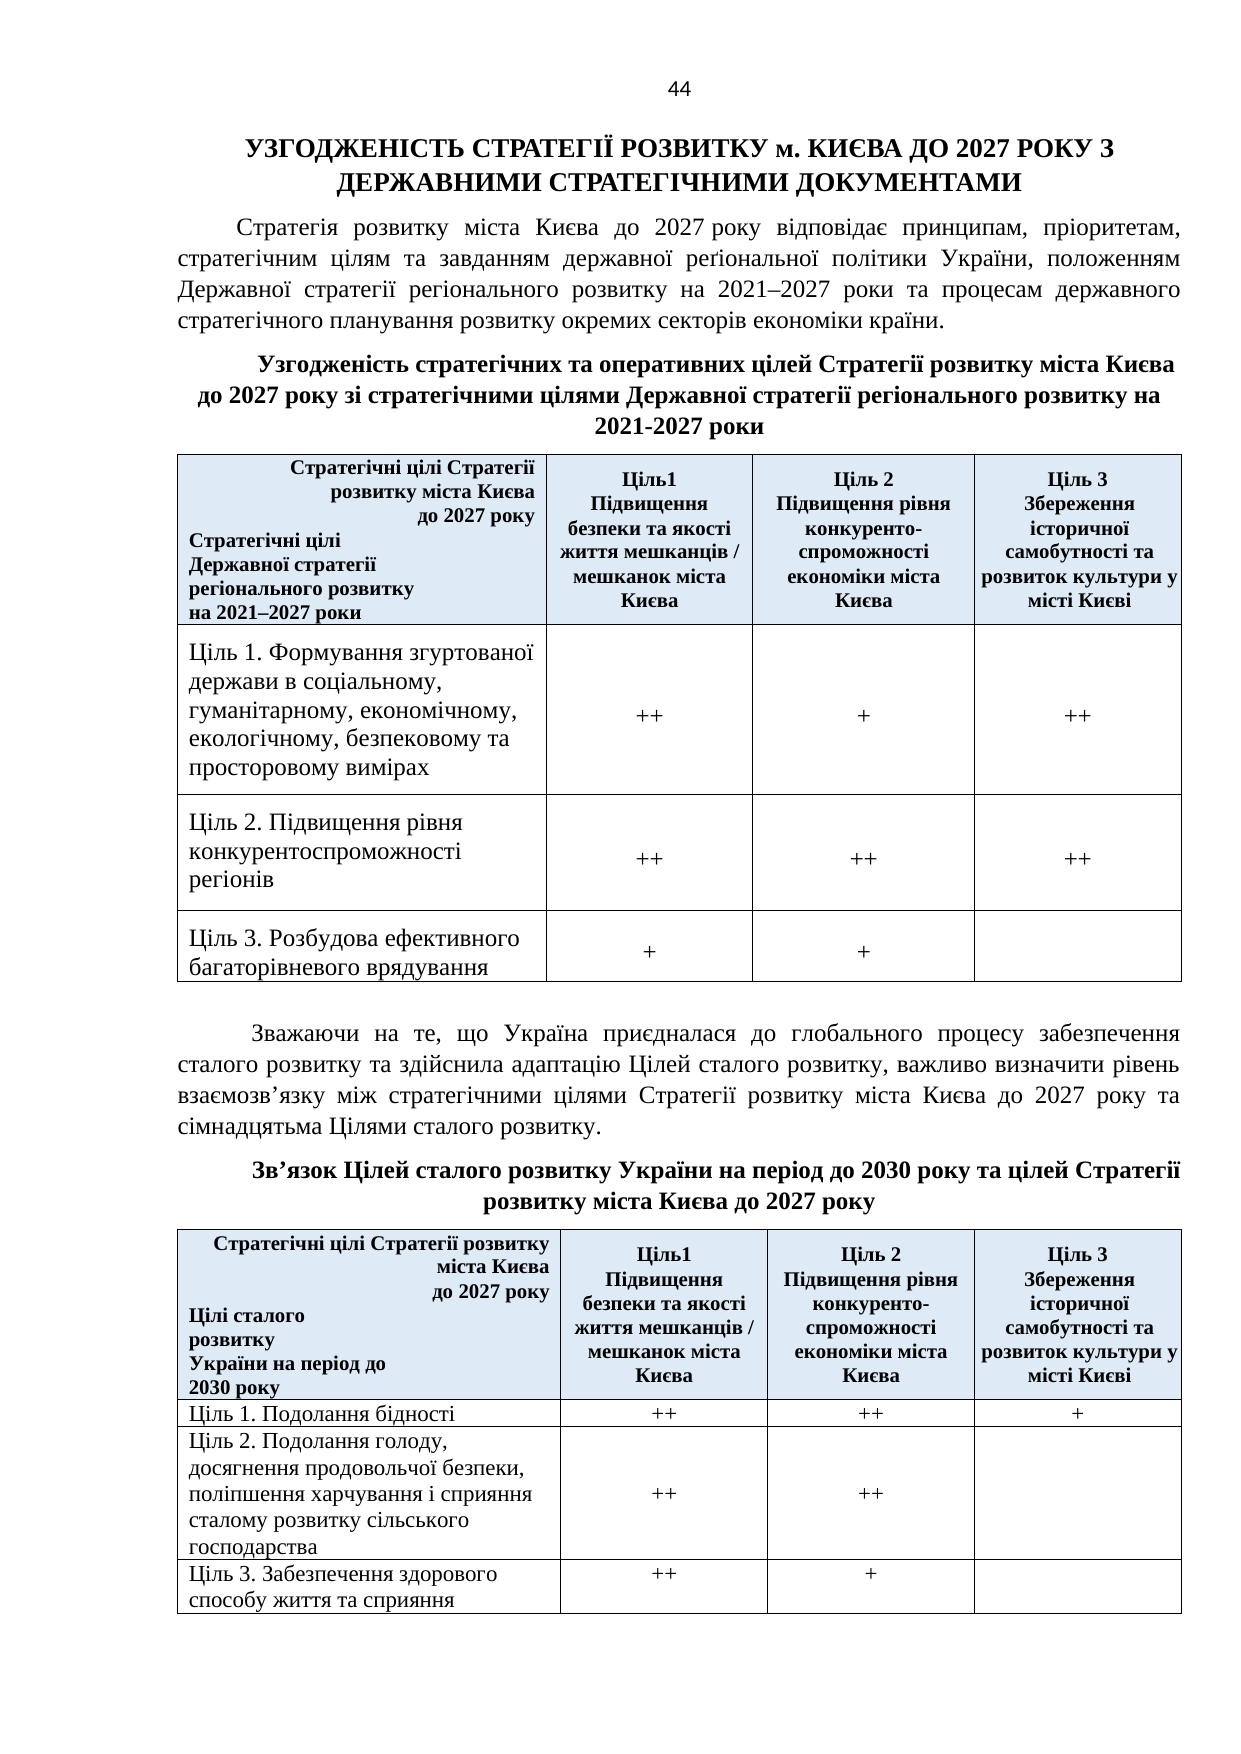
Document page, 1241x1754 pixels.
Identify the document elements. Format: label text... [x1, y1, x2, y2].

subtitle УЗГОДЖЕНІСТЬ СТРАТЕГІЇ РОЗВИТКУ м. КИЄВА ДО 2027 РОКУ З ДЕРЖАВНИМИ СТРАТЕГІЧНИМИ ДОКУМЕНТАМИ [177, 132, 1181, 197]
table_cell ++ [768, 1427, 974, 1559]
text Узгодженість стратегічних та оперативних цілей Стратегії розвитку міста Києва до 2027 року зі стратегічними цілями Державної стратегії регіонального розвитку на 2021-2027 роки [177, 349, 1181, 439]
table_cell ++ [561, 1400, 767, 1426]
table_cell Ціль 2. Подолання голоду, досягнення продовольчої безпеки, поліпшення харчування і сприяння сталому розвитку сільського господарства [178, 1427, 560, 1559]
table_header Ціль1 Підвищення безпеки та якості життя мешканців / мешканок міста Києва [561, 1230, 767, 1399]
text Стратегія розвитку міста Києва до 2027 року відповідає принципам, пріоритетам, стратегічним цілям та завданням державної реґіональної політики України, положенням Державної стратегії регіонального розвитку на 2021–2027 роки та процесам державного стратегічного планування розвитку окремих секторів економіки країни. [177, 212, 1181, 334]
table_cell + [753, 625, 974, 793]
table_cell + [547, 911, 752, 981]
table_cell + [753, 911, 974, 981]
table_cell [975, 1560, 1181, 1613]
table_cell ++ [753, 795, 974, 909]
table_header Ціль 3 Збереження історичної самобутності та розвиток культури у місті Києві [975, 455, 1181, 624]
table_cell ++ [561, 1560, 767, 1613]
table_header Стратегічні цілі Стратегії розвитку міста Києва до 2027 року Цілі сталого розвитку України на період до 2030 року [178, 1230, 560, 1399]
table_cell ++ [975, 795, 1181, 909]
table_cell [975, 911, 1181, 981]
table_header Стратегічні цілі Стратегії розвитку міста Києва до 2027 року Стратегічні цілі Державної стратегії регіонального розвитку на 2021–2027 роки [178, 455, 546, 624]
text Зв’язок Цілей сталого розвитку України на період до 2030 року та цілей Стратегії розвитку міста Києва до 2027 року [177, 1155, 1181, 1214]
table_cell ++ [975, 625, 1181, 793]
table_header Ціль 3 Збереження історичної самобутності та розвиток культури у місті Києві [975, 1230, 1181, 1399]
table_cell ++ [547, 625, 752, 793]
table_cell Ціль 3. Розбудова ефективного багаторівневого врядування [178, 911, 546, 981]
table_cell ++ [547, 795, 752, 909]
table_cell [975, 1427, 1181, 1559]
table_cell Ціль 2. Підвищення рівня конкурентоспроможності регіонів [178, 795, 546, 909]
table_cell ++ [561, 1427, 767, 1559]
table_header Ціль1 Підвищення безпеки та якості життя мешканців / мешканок міста Києва [547, 455, 752, 624]
table_cell + [975, 1400, 1181, 1426]
table_cell Ціль 1. Подолання бідності [178, 1400, 560, 1426]
table_header Ціль 2 Підвищення рівня конкуренто- спроможності економіки міста Києва [753, 455, 974, 624]
table_cell + [768, 1560, 974, 1613]
text Зважаючи на те, що Україна приєдналася до глобального процесу забезпечення сталого розвитку та здійснила адаптацію Цілей сталого розвитку, важливо визначити рівень взаємозв’язку між стратегічними цілями Стратегії розвитку міста Києва до 2027 року та сімнадцятьма Цілями сталого розвитку. [177, 1018, 1181, 1140]
table_cell Ціль 1. Формування згуртованої держави в соціальному, гуманітарному, економічному, екологічному, безпековому та просторовому вимірах [178, 625, 546, 793]
table_header Ціль 2 Підвищення рівня конкуренто- спроможності економіки міста Києва [768, 1230, 974, 1399]
table_cell Ціль 3. Забезпечення здорового способу життя та сприяння благополуччю для всіх у будь-якому віці [178, 1560, 560, 1613]
table_cell ++ [768, 1400, 974, 1426]
